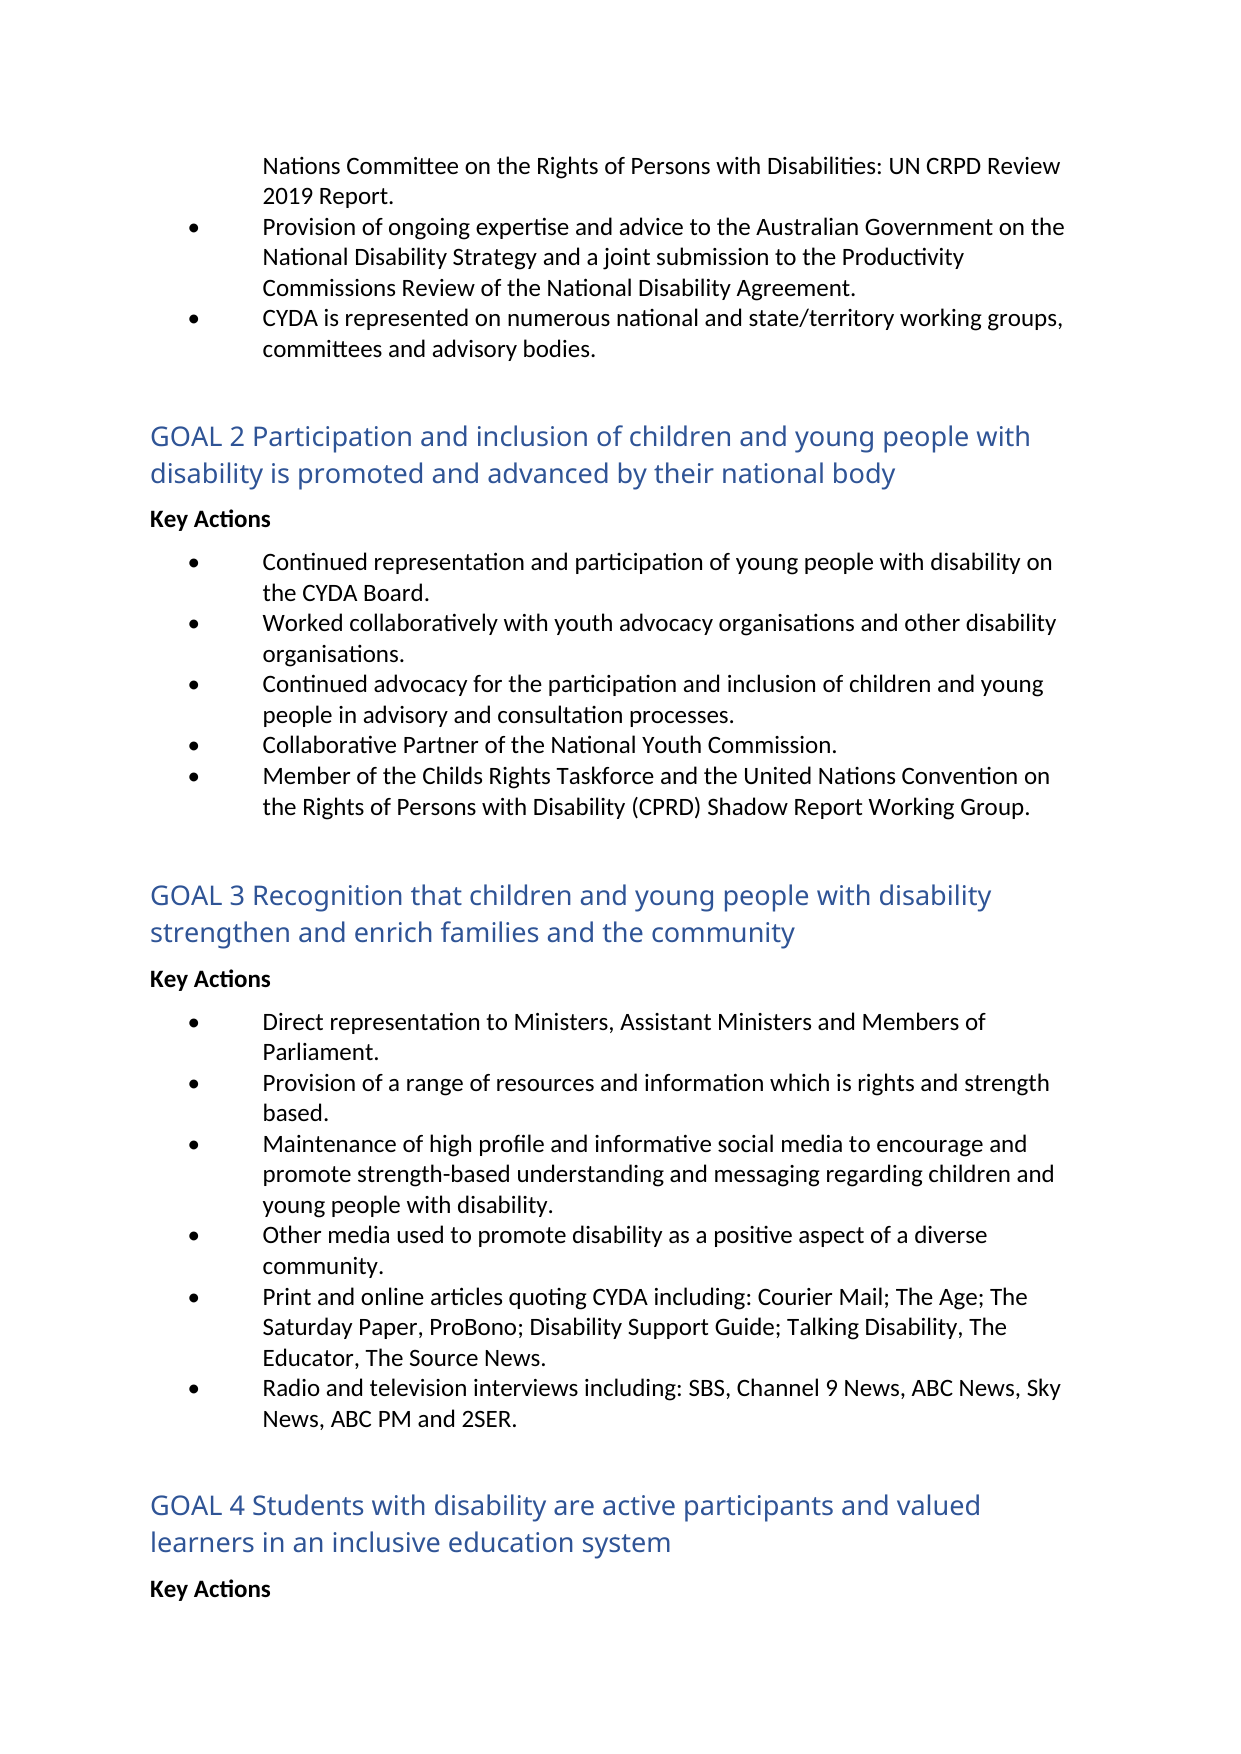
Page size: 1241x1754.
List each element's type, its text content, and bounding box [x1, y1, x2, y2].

list Maintenance of high profile and informative social media to encourage and promote strength-based understanding and messaging regarding children and young people with disability. [187, 1128, 1090, 1219]
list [187, 150, 1090, 211]
text Key Actions [150, 1573, 1090, 1603]
list Worked collaboratively with youth advocacy organisations and other disability organisations. [187, 607, 1090, 668]
list Continued representation and participation of young people with disability on the CYDA Board. [187, 546, 1090, 607]
list Provision of a range of resources and information which is rights and strength based. [187, 1067, 1090, 1128]
list Provision of ongoing expertise and advice to the Australian Government on the National Disability Strategy and a joint submission to the Productivity Commissions Review of the National Disability Agreement. [187, 211, 1090, 303]
subtitle GOAL 4 Students with disability are active participants and valued learners in an inclusive education system [150, 1487, 1090, 1561]
text Key Actions [150, 963, 1090, 993]
list Direct representation to Ministers, Assistant Ministers and Members of Parliament. [187, 1006, 1090, 1067]
subtitle GOAL 3 Recognition that children and young people with disability strengthen and enrich families and the community [150, 877, 1090, 950]
list Other media used to promote disability as a positive aspect of a diverse community. [187, 1219, 1090, 1281]
list Radio and television interviews including: SBS, Channel 9 News, ABC News, Sky News, ABC PM and 2SER. [187, 1372, 1090, 1433]
list Member of the Childs Rights Taskforce and the United Nations Convention on the Rights of Persons with Disability (CPRD) Shadow Report Working Group. [187, 760, 1090, 821]
text Key Actions [150, 503, 1090, 534]
list CYDA is represented on numerous national and state/territory working groups, committees and advisory bodies. [187, 303, 1090, 364]
list Print and online articles quoting CYDA including: Courier Mail; The Age; The Saturday Paper, ProBono; Disability Support Guide; Talking Disability, The Educator, The Source News. [187, 1281, 1090, 1372]
list Continued advocacy for the participation and inclusion of children and young people in advisory and consultation processes. [187, 668, 1090, 729]
subtitle GOAL 2 Participation and inclusion of children and young people with disability is promoted and advanced by their national body [150, 417, 1090, 491]
list Collaborative Partner of the National Youth Commission. [187, 729, 1090, 760]
